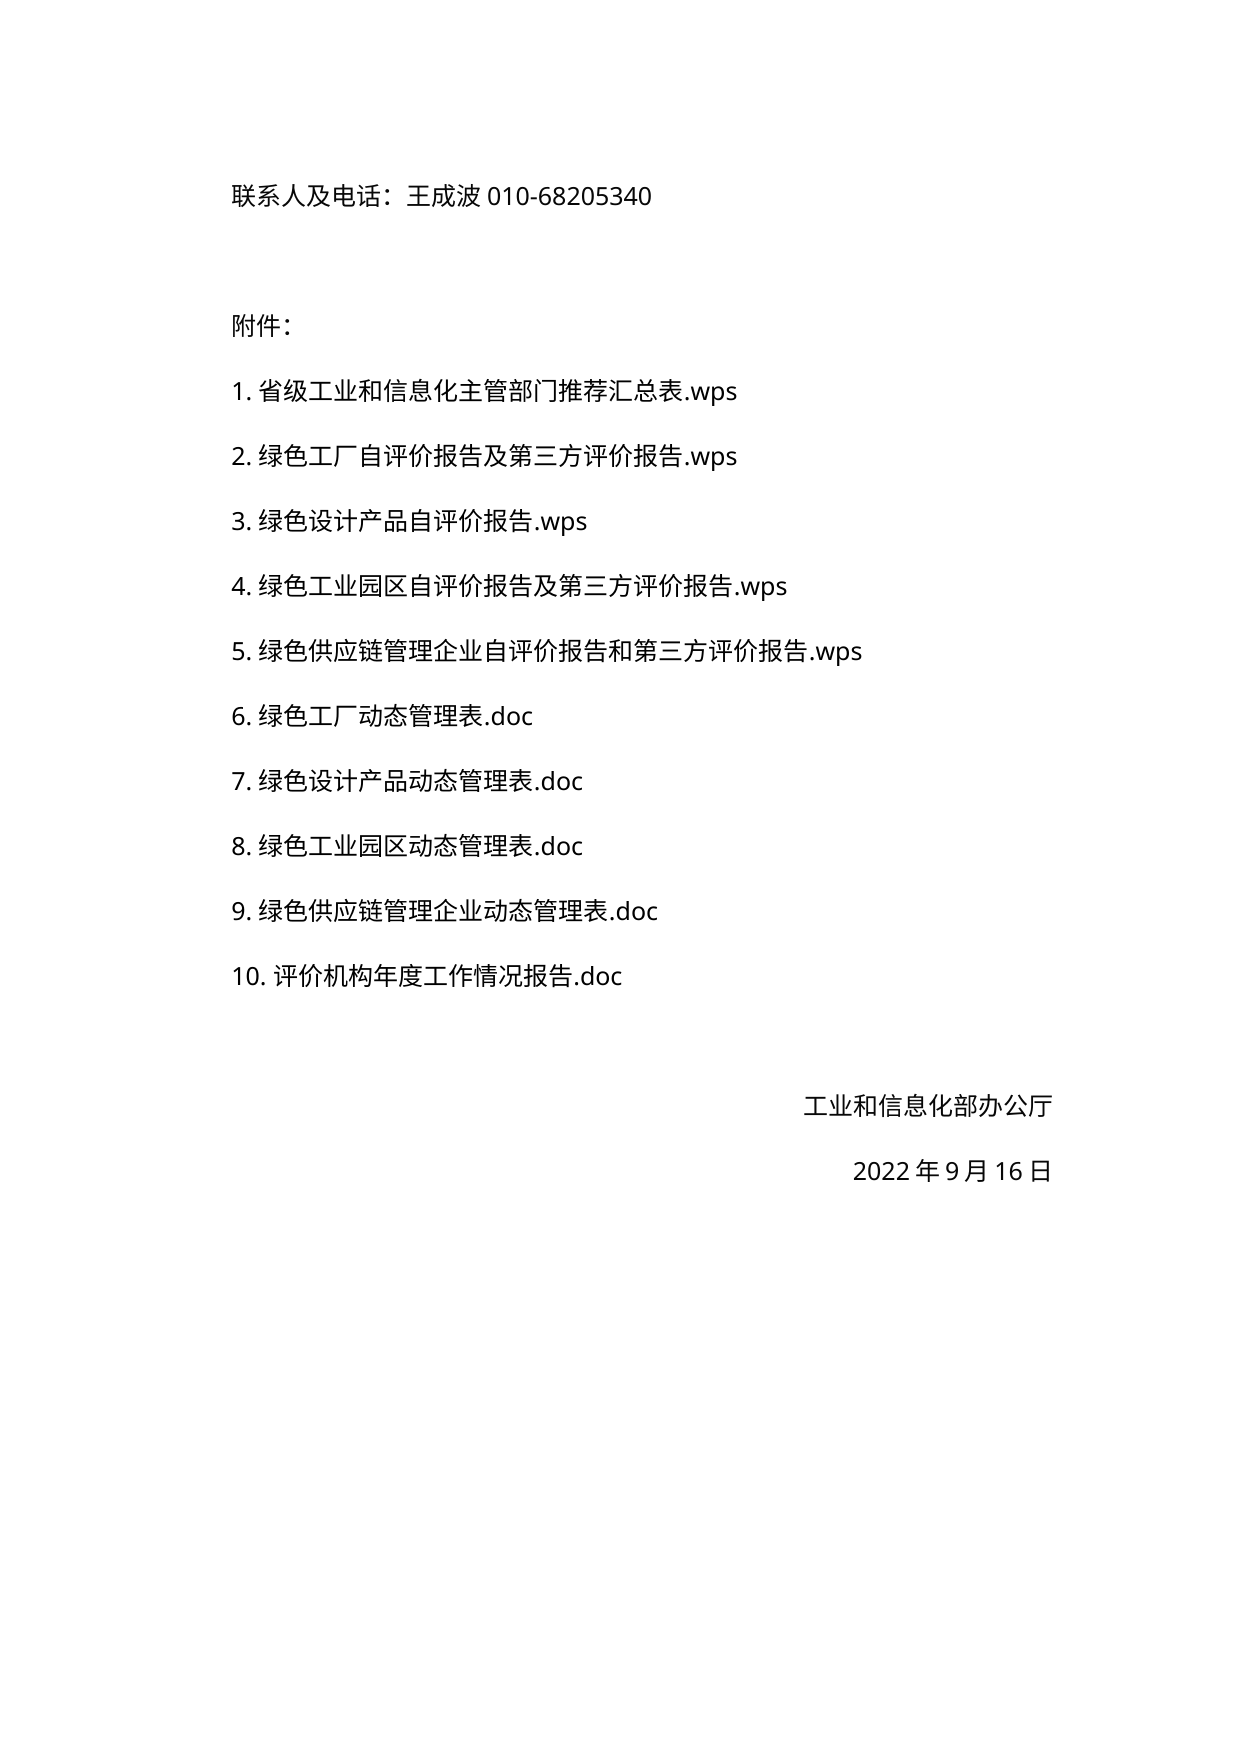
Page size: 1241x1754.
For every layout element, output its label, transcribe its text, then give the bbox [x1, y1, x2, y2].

text 9. 绿色供应链管理企业动态管理表.doc [187, 877, 1053, 942]
text 工业和信息化部办公厅 [187, 1072, 1053, 1137]
text 6. 绿色工厂动态管理表.doc [187, 682, 1053, 747]
text 10. 评价机构年度工作情况报告.doc [187, 942, 1053, 1007]
text 7. 绿色设计产品动态管理表.doc [187, 747, 1053, 812]
text 附件： [187, 292, 1053, 357]
text 联系人及电话：王成波 010-68205340 [187, 162, 1053, 227]
text 5. 绿色供应链管理企业自评价报告和第三方评价报告.wps [187, 617, 1053, 682]
text 1. 省级工业和信息化主管部门推荐汇总表.wps [187, 357, 1053, 422]
text 2. 绿色工厂自评价报告及第三方评价报告.wps [187, 422, 1053, 487]
text 8. 绿色工业园区动态管理表.doc [187, 812, 1053, 877]
text 3. 绿色设计产品自评价报告.wps [187, 487, 1053, 552]
text 4. 绿色工业园区自评价报告及第三方评价报告.wps [187, 552, 1053, 617]
text 2022年9月16日 [187, 1137, 1053, 1202]
